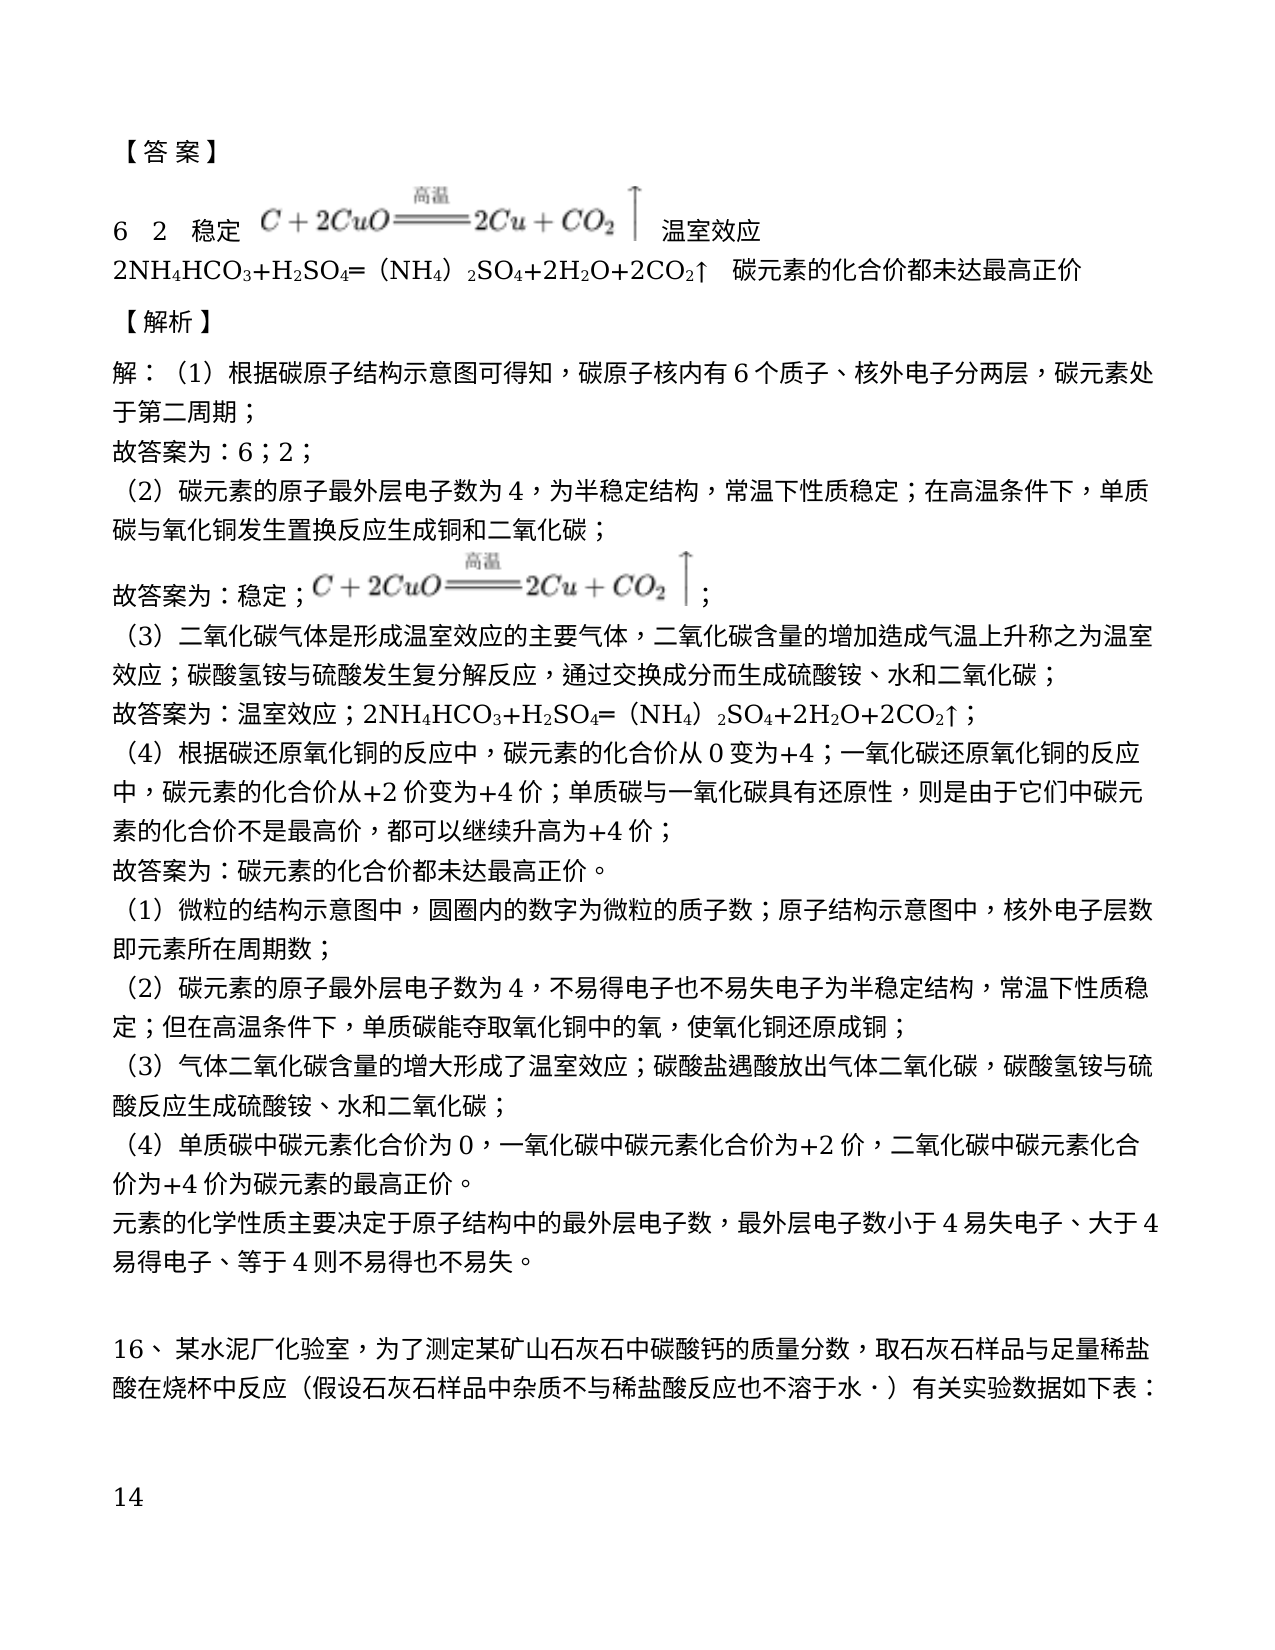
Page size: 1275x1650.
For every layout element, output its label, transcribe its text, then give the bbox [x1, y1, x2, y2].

text 【 解析 】 [112, 304, 1163, 338]
text 解：（1）根据碳原子结构示意图可得知，碳原子核内有6个质子、核外电子分两层，碳元素处于第二周期； 故答案为：6；2； （2）碳元素的原子最外层电子数为4，为半稳定结构，常温下性质稳定；在高温条件下，单质碳与氧化铜发生置换反应生成铜和二氧化碳； 故答案为：稳定；； （3）二氧化碳气体是形成温室效应的主要气体，二氧化碳含量的增加造成气温上升称之为温室效应；碳酸氢铵与硫酸发生复分解反应，通过交换成分而生成硫酸铵、水和二氧化碳； 故答案为：温室效应；2NH4HCO3+H2SO4═（NH4）2SO4+2H2O+2CO2↑； （4）根据碳还原氧化铜的反应中，碳元素的化合价从0变为+4；一氧化碳还原氧化铜的反应中，碳元素的化合价从+2价变为+4价；单质碳与一氧化碳具有还原性，则是由于它们中碳元素的化合价不是最高价，都可以继续升高为+4价； 故答案为：碳元素的化合价都未达最高正价。 （1）微粒的结构示意图中，圆圈内的数字为微粒的质子数；原子结构示意图中，核外电子层数即元素所在周期数； （2）碳元素的原子最外层电子数为4，不易得电子也不易失电子为半稳定结构，常温下性质稳定；但在高温条件下，单质碳能夺取氧化铜中的氧，使氧化铜还原成铜； （3）气体二氧化碳含量的增大形成了温室效应；碳酸盐遇酸放出气体二氧化碳，碳酸氢铵与硫酸反应生成硫酸铵、水和二氧化碳； （4）单质碳中碳元素化合价为0，一氧化碳中碳元素化合价为+2价，二氧化碳中碳元素化合价为+4价为碳元素的最高正价。 元素的化学性质主要决定于原子结构中的最外层电子数，最外层电子数小于4易失电子、大于4易得电子、等于4则不易得也不易失。 [112, 356, 1163, 1279]
text 6 2 稳定 温室效应 2NH4HCO3+H2SO4═（NH4）2SO4+2H2O+2CO2↑ 碳元素的化合价都未达最高正价 [112, 186, 1163, 287]
picture [312, 551, 694, 606]
text 16、 某水泥厂化验室，为了测定某矿山石灰石中碳酸钙的质量分数，取石灰石样品与足量稀盐酸在烧杯中反应（假设石灰石样品中杂质不与稀盐酸反应也不溶于水．）有关实验数据如下表： [112, 1297, 1163, 1405]
text 【 答 案 】 [112, 134, 1163, 168]
picture [261, 186, 643, 241]
